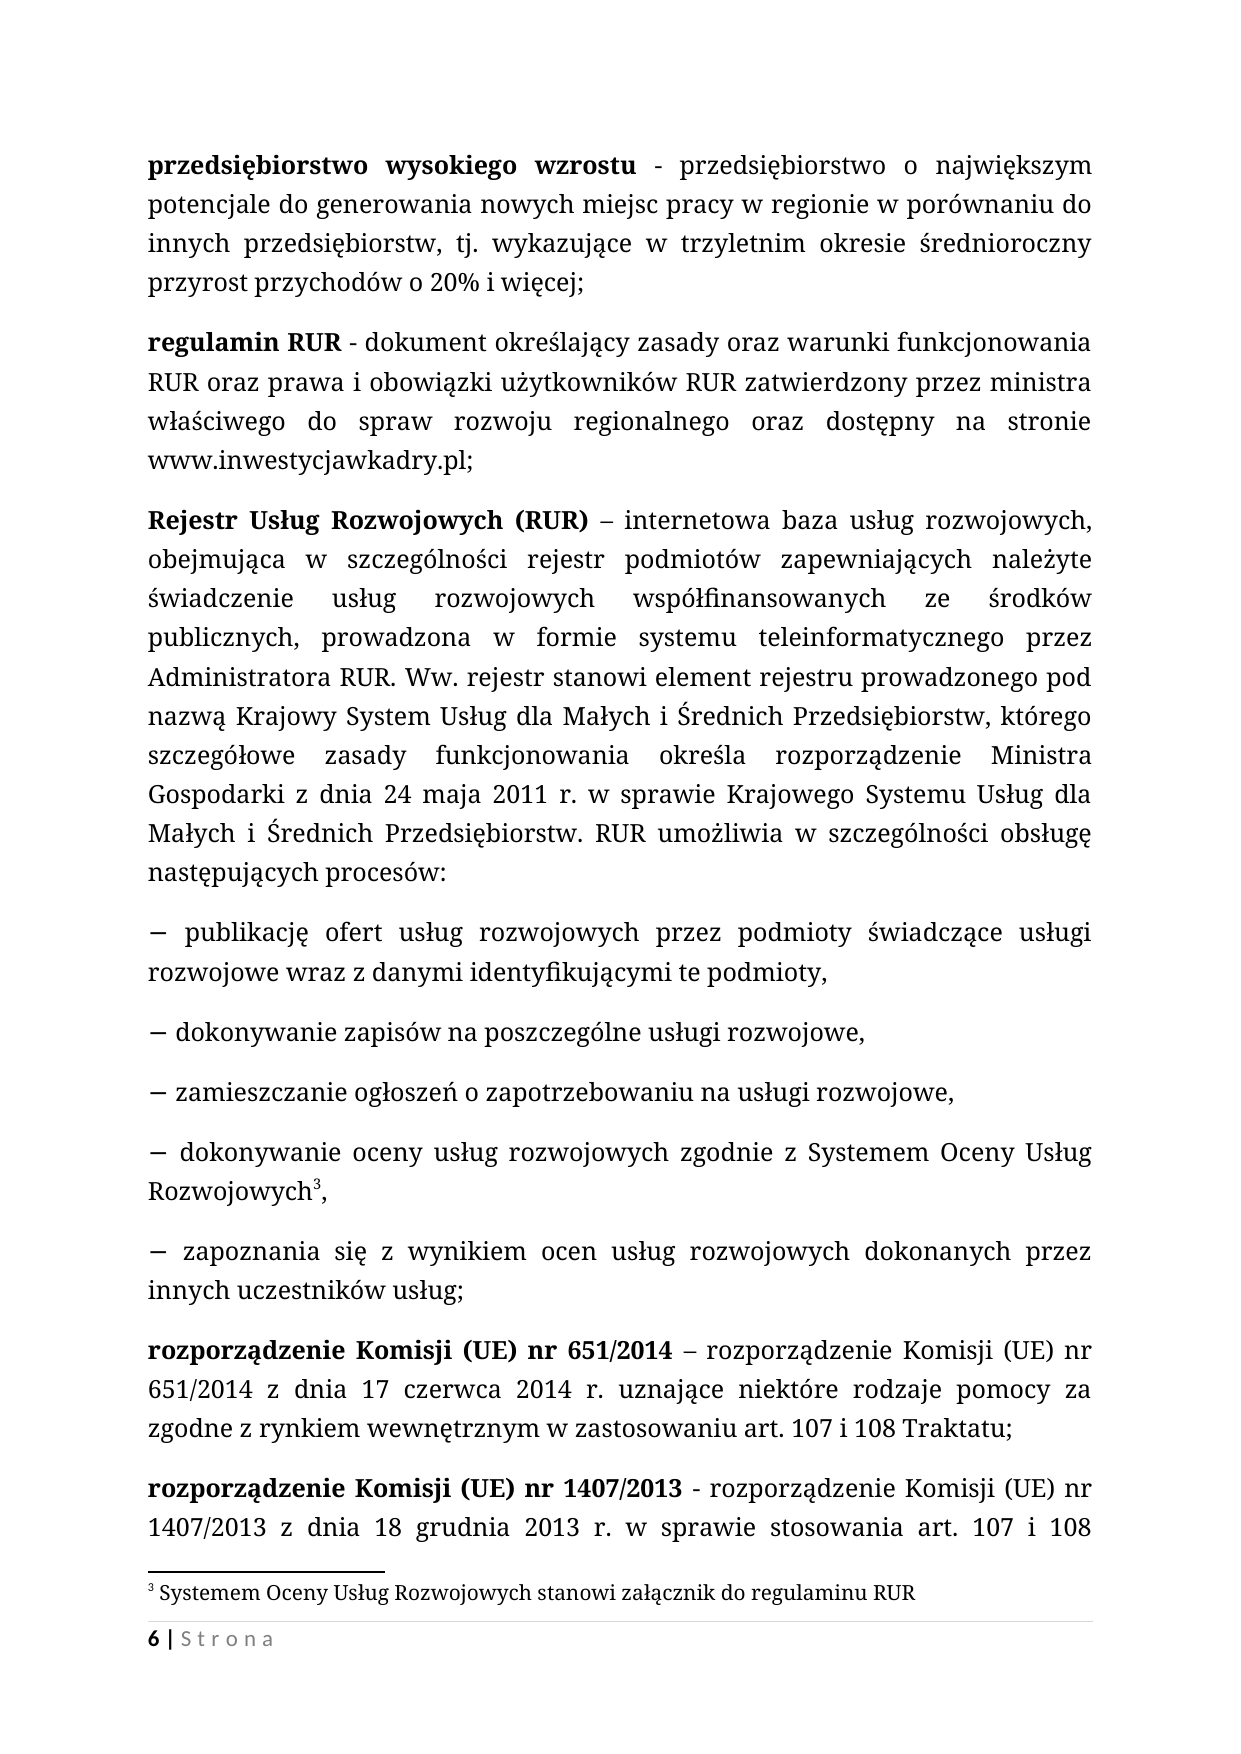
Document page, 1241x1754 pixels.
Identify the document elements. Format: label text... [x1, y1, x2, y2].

text Rejestr Usług Rozwojowych (RUR) – internetowa baza usług rozwojowych, obejmująca w szczególności rejestr podmiotów zapewniających należyte świadczenie usług rozwojowych współfinansowanych ze środków publicznych, prowadzona w formie systemu teleinformatycznego przez Administratora RUR. Ww. rejestr stanowi element rejestru prowadzonego pod nazwą Krajowy System Usług dla Małych i Średnich Przedsiębiorstw, którego szczegółowe zasady funkcjonowania określa rozporządzenie Ministra Gospodarki z dnia 24 maja 2011 r. w sprawie Krajowego Systemu Usług dla Małych i Średnich Przedsiębiorstw. RUR umożliwia w szczególności obsługę następujących procesów: [148, 503, 1093, 889]
text − dokonywanie zapisów na poszczególne usługi rozwojowe, [148, 1014, 1093, 1048]
text regulamin RUR - dokument określający zasady oraz warunki funkcjonowania RUR oraz prawa i obowiązki użytkowników RUR zatwierdzony przez ministra właściwego do spraw rozwoju regionalnego oraz dostępny na stronie www.inwestycjawkadry.pl; [148, 325, 1093, 477]
text − zamieszczanie ogłoszeń o zapotrzebowaniu na usługi rozwojowe, [148, 1074, 1093, 1108]
text − dokonywanie oceny usług rozwojowych zgodnie z Systemem Oceny Usług Rozwojowych, [148, 1134, 1093, 1207]
text − publikację ofert usług rozwojowych przez podmioty świadczące usługi rozwojowe wraz z danymi identyfikującymi te podmioty, [148, 915, 1093, 988]
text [148, 1471, 1093, 1544]
text − zapoznania się z wynikiem ocen usług rozwojowych dokonanych przez innych uczestników usług; [148, 1233, 1093, 1307]
text przedsiębiorstwo wysokiego wzrostu - przedsiębiorstwo o największym potencjale do generowania nowych miejsc pracy w regionie w porównaniu do innych przedsiębiorstw, tj. wykazujące w trzyletnim okresie średnioroczny przyrost przychodów o 20% i więcej; [148, 148, 1093, 299]
text rozporządzenie Komisji (UE) nr 651/2014 – rozporządzenie Komisji (UE) nr 651/2014 z dnia 17 czerwca 2014 r. uznające niektóre rodzaje pomocy za zgodne z rynkiem wewnętrznym w zastosowaniu art. 107 i 108 Traktatu; [148, 1333, 1093, 1445]
